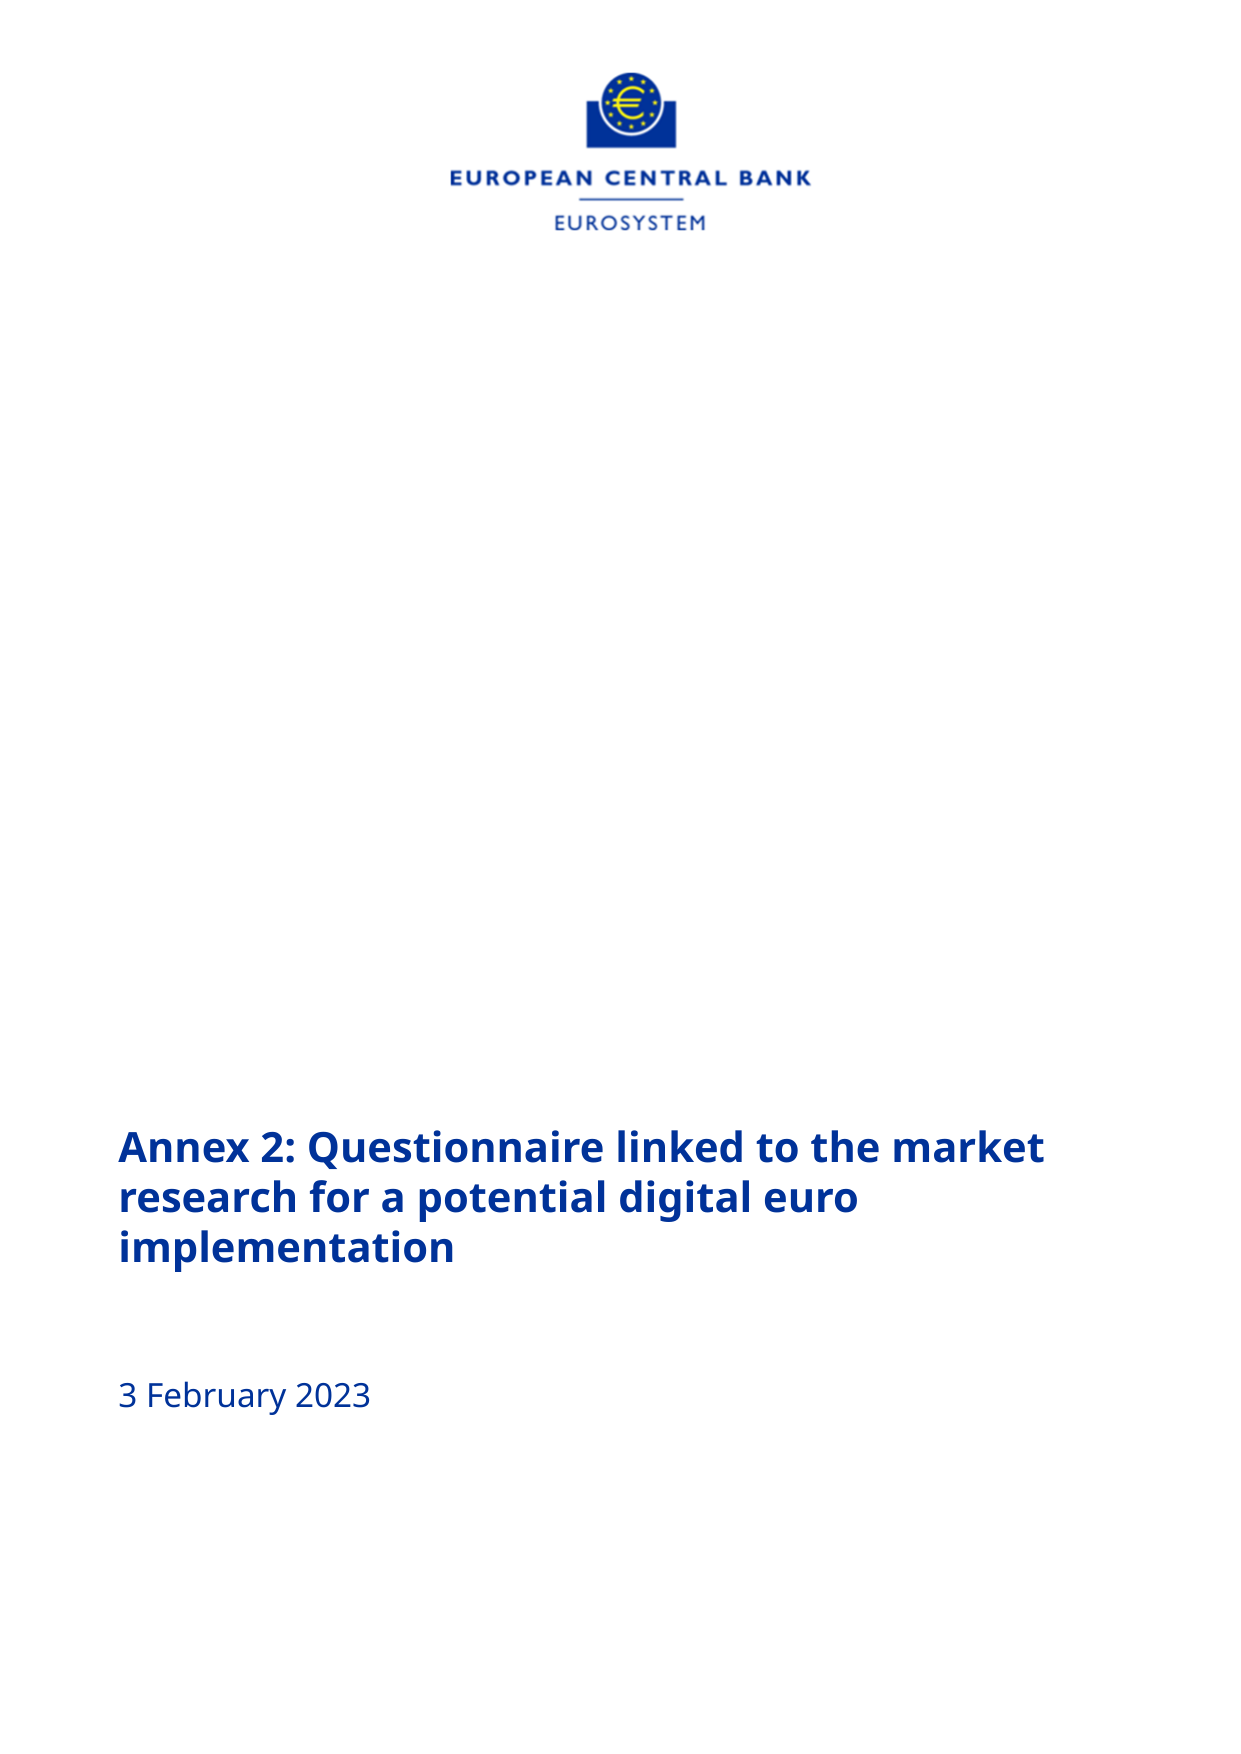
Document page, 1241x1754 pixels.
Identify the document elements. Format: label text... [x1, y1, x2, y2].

picture [412, 65, 828, 247]
title Annex 2: Questionnaire linked to the market research for a potential digital euro implementation [118, 1122, 1122, 1322]
subtitle 3 February 2023 [118, 1374, 1122, 1416]
